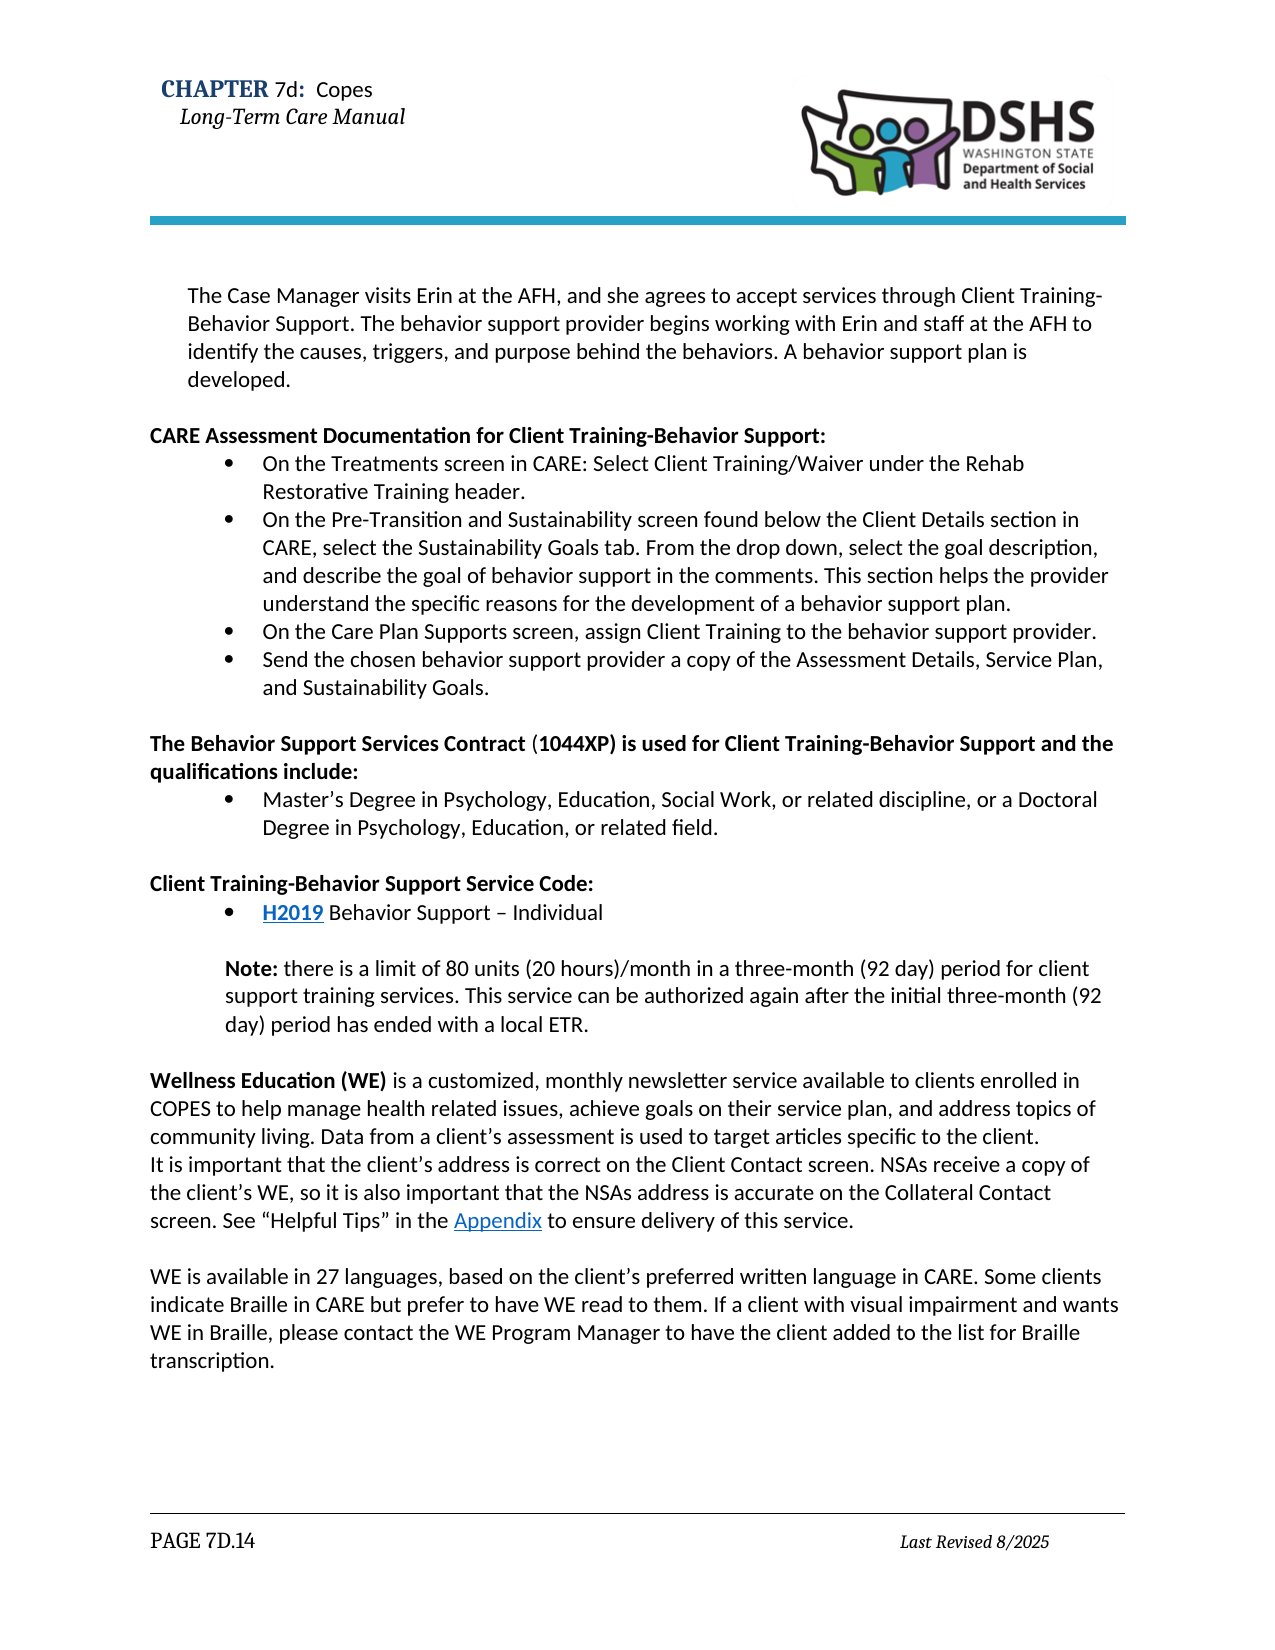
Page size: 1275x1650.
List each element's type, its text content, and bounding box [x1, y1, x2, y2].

list H2019 Behavior Support – Individual [225, 898, 1125, 926]
list Master’s Degree in Psychology, Education, Social Work, or related discipline, or a Doctoral Degree in Psychology, Education, or related field. [225, 786, 1125, 842]
list Send the chosen behavior support provider a copy of the Assessment Details, Service Plan, and Sustainability Goals. [225, 645, 1125, 701]
text Note: there is a limit of 80 units (20 hours)/month in a three-month (92 day) period for client support training services. This service can be authorized again after the initial three-month (92 day) period has ended with a local ETR. [225, 954, 1125, 1038]
list On the Pre-Transition and Sustainability screen found below the Client Details section in CARE, select the Sustainability Goals tab. From the drop down, select the goal description, and describe the goal of behavior support in the comments. This section helps the provider understand the specific reasons for the development of a behavior support plan. [225, 505, 1125, 617]
text Wellness Education (WE) is a customized, monthly newsletter service available to clients enrolled in COPES to help manage health related issues, achieve goals on their service plan, and address topics of community living. Data from a client’s assessment is used to target articles specific to the client. [150, 1066, 1125, 1150]
picture [791, 75, 1115, 211]
text Client Training-Behavior Support Service Code: [150, 869, 1125, 898]
list On the Treatments screen in CARE: Select Client Training/Waiver under the Rehab Restorative Training header. [225, 449, 1125, 505]
text The Behavior Support Services Contract (1044XP) is used for Client Training-Behavior Support and the qualifications include: [150, 729, 1125, 786]
text The Case Manager visits Erin at the AFH, and she agrees to accept services through Client Training-Behavior Support. The behavior support provider begins working with Erin and staff at the AFH to identify the causes, triggers, and purpose behind the behaviors. A behavior support plan is developed. [187, 281, 1125, 393]
text It is important that the client’s address is correct on the Client Contact screen. NSAs receive a copy of the client’s WE, so it is also important that the NSAs address is accurate on the Collateral Contact screen. See “Helpful Tips” in the Appendix to ensure delivery of this service. [150, 1150, 1125, 1234]
list On the Care Plan Supports screen, assign Client Training to the behavior support provider. [225, 617, 1125, 645]
text WE is available in 27 languages, based on the client’s preferred written language in CARE. Some clients indicate Braille in CARE but prefer to have WE read to them. If a client with visual impairment and wants WE in Braille, please contact the WE Program Manager to have the client added to the list for Braille transcription. [150, 1262, 1125, 1374]
text CARE Assessment Documentation for Client Training-Behavior Support: [150, 421, 1125, 449]
